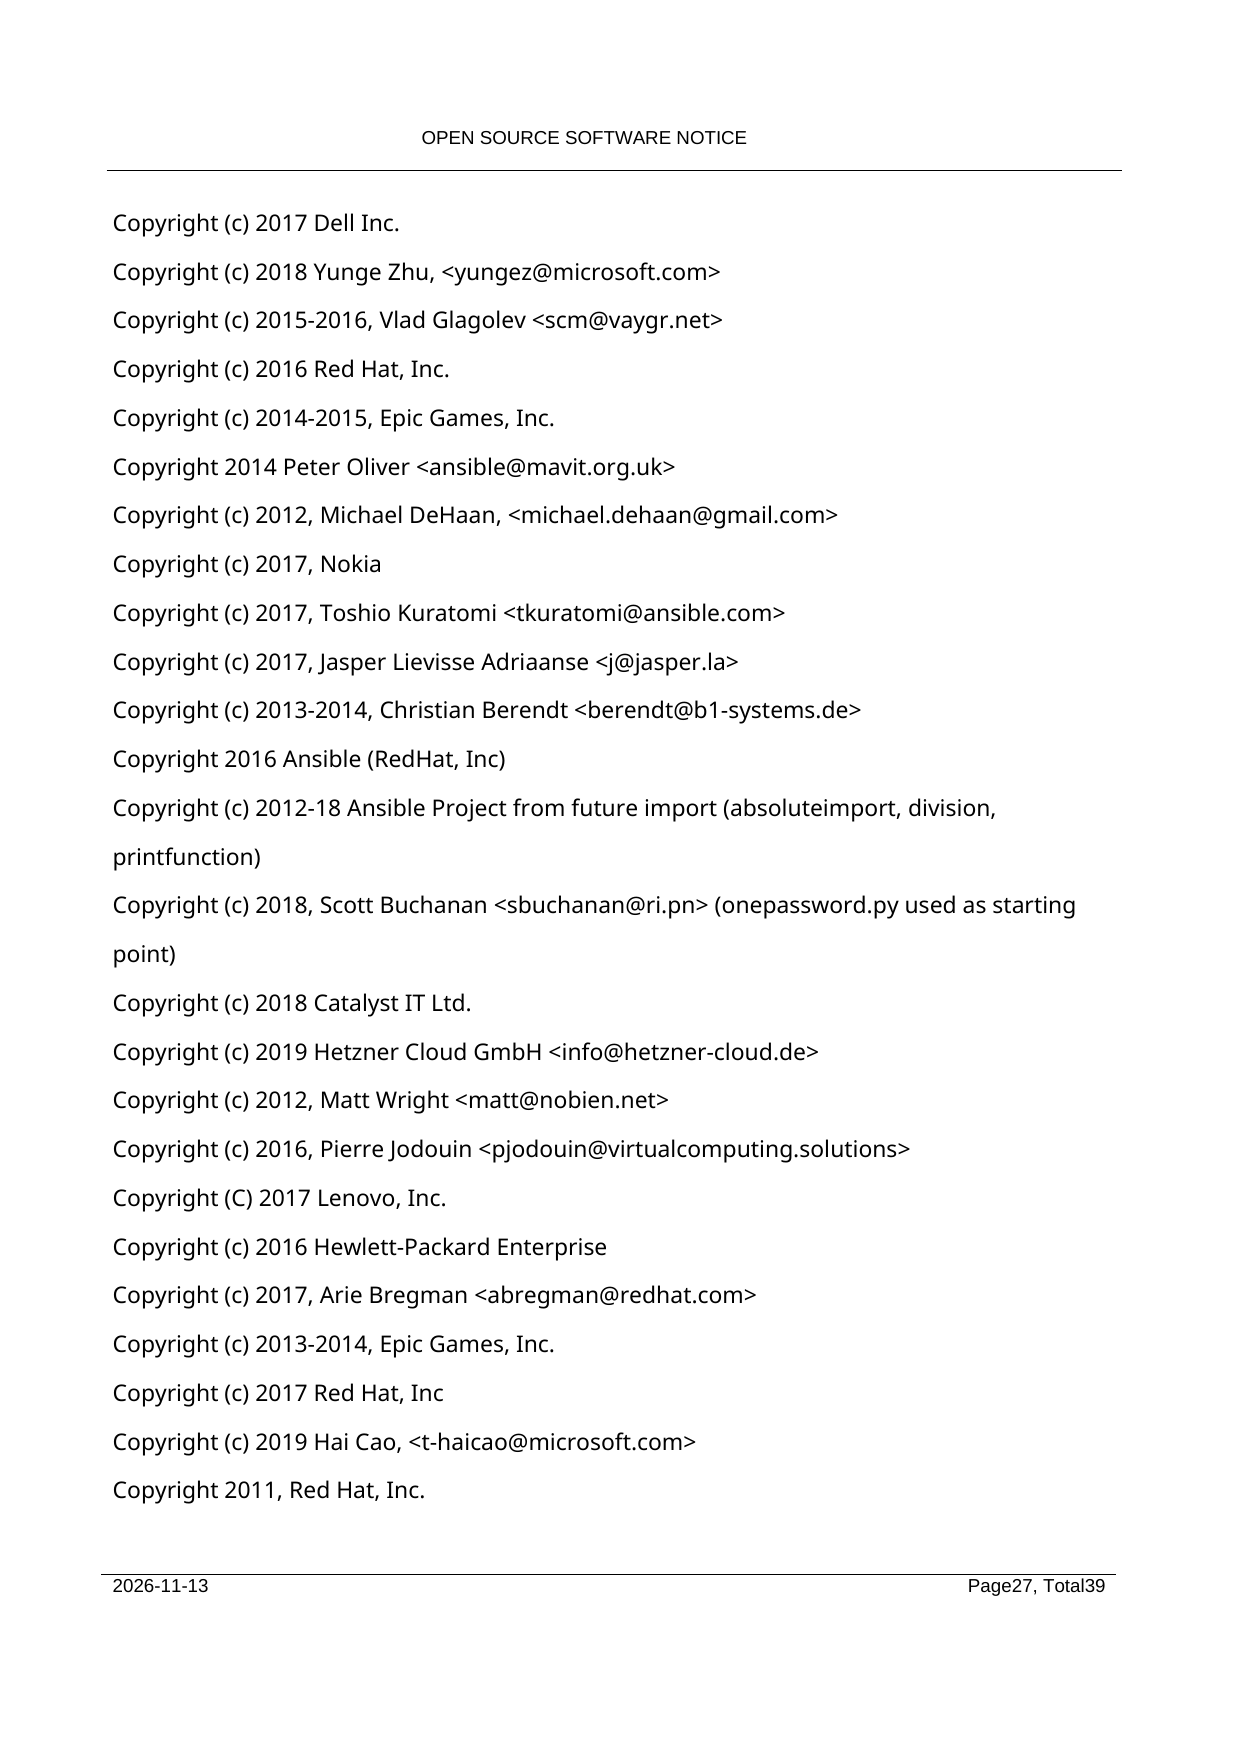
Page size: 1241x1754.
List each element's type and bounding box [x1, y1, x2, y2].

text [112, 206, 1128, 1555]
